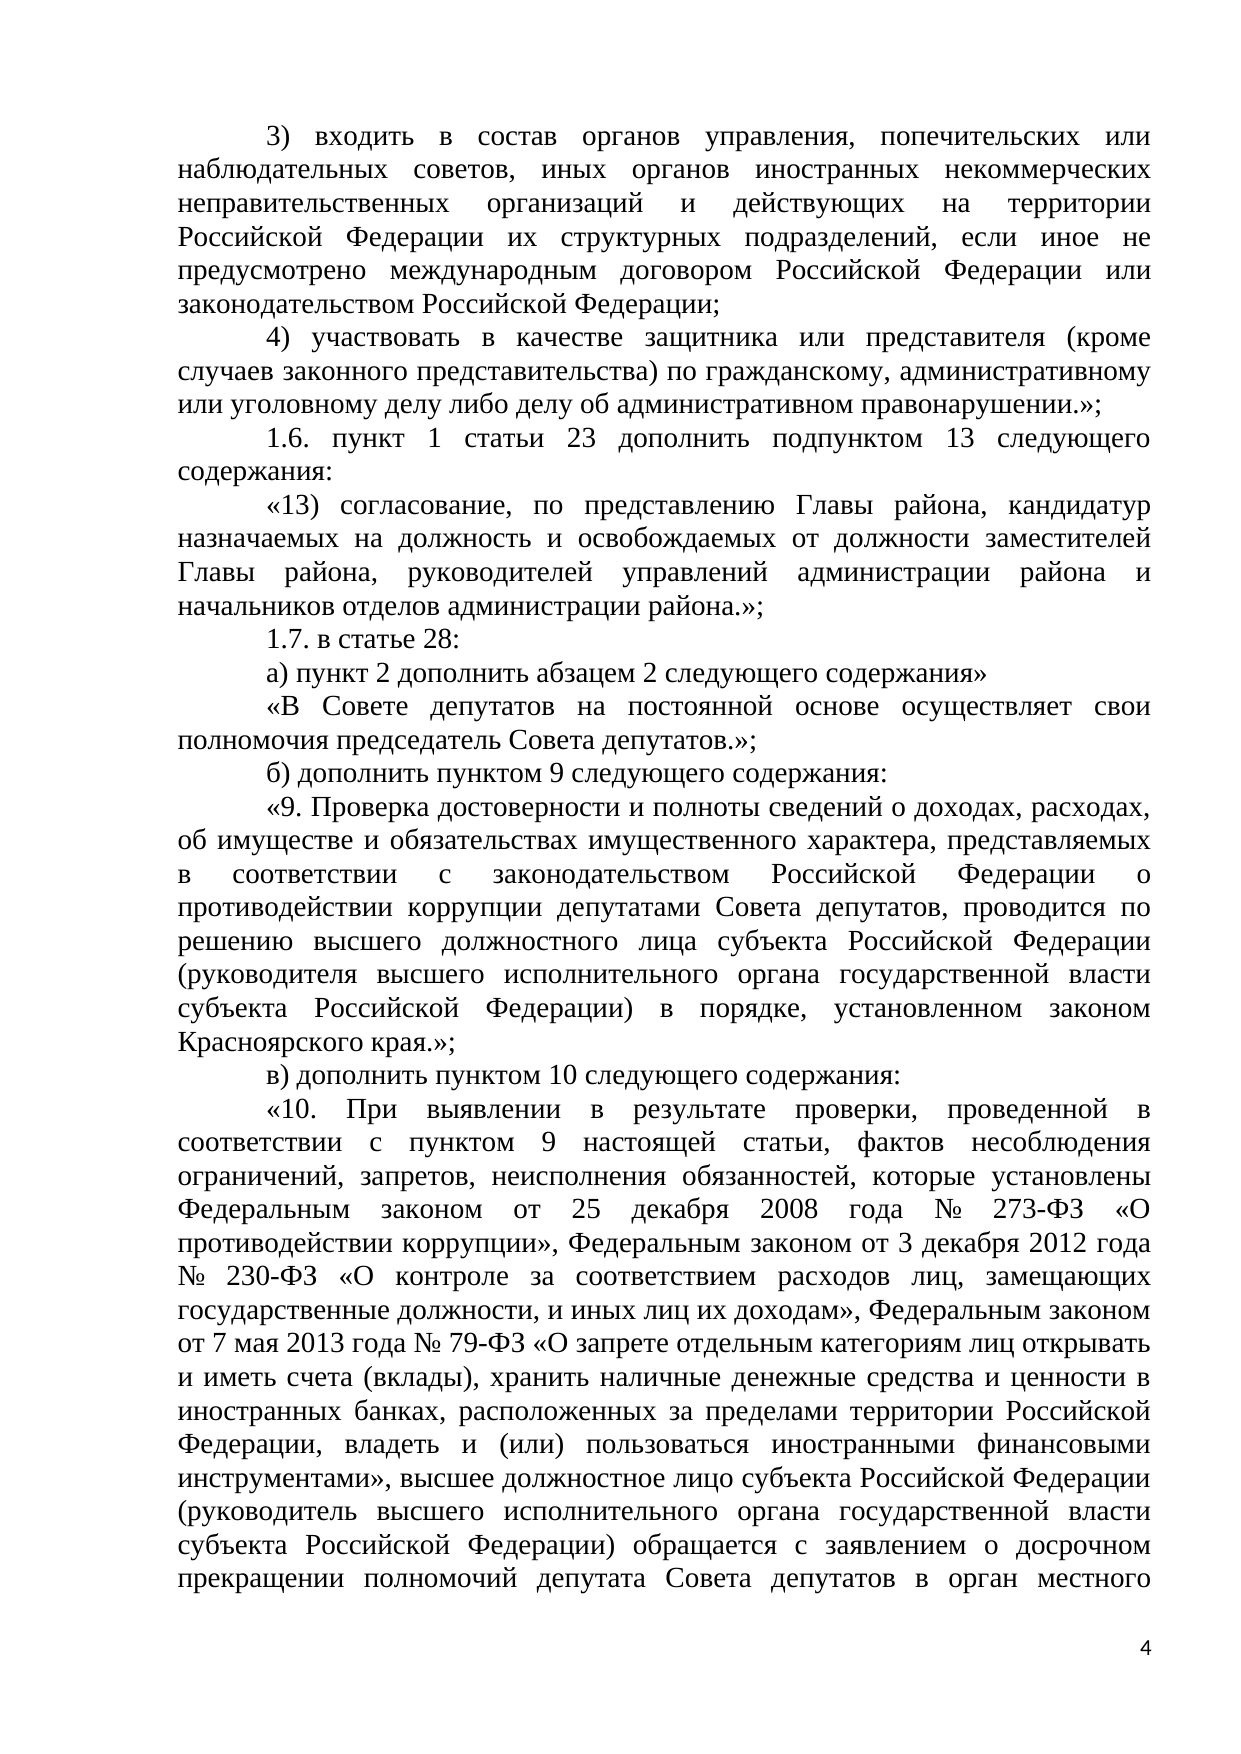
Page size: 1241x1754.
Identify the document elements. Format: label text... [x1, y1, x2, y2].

text 1.6. пункт 1 статьи 23 дополнить подпунктом 13 следующего содержания: [177, 420, 1152, 487]
text а) пункт 2 дополнить абзацем 2 следующего содержания» [177, 655, 1152, 688]
text «13) согласование, по представлению Главы района, кандидатур назначаемых на должность и освобождаемых от должности заместителей Главы района, руководителей управлений администрации района и начальников отделов администрации района.»; [177, 487, 1152, 621]
text б) дополнить пунктом 9 следующего содержания: [177, 755, 1152, 789]
text 4) участвовать в качестве защитника или представителя (кроме случаев законного представительства) по гражданскому, административному или уголовному делу либо делу об административном правонарушении.»; [177, 319, 1152, 420]
text «В Совете депутатов на постоянной основе осуществляет свои полномочия председатель Совета депутатов.»; [177, 688, 1152, 755]
text 3) входить в состав органов управления, попечительских или наблюдательных советов, иных органов иностранных некоммерческих неправительственных организаций и действующих на территории Российской Федерации их структурных подразделений, если иное не предусмотрено международным договором Российской Федерации или законодательством Российской Федерации; [177, 118, 1152, 319]
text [177, 1091, 1152, 1594]
text «9. Проверка достоверности и полноты сведений о доходах, расходах, об имуществе и обязательствах имущественного характера, представляемых в соответствии с законодательством Российской Федерации о противодействии коррупции депутатами Совета депутатов, проводится по решению высшего должностного лица субъекта Российской Федерации (руководителя высшего исполнительного органа государственной власти субъекта Российской Федерации) в порядке, установленном законом Красноярского края.»; [177, 789, 1152, 1057]
text в) дополнить пунктом 10 следующего содержания: [177, 1057, 1152, 1091]
text 1.7. в статье 28: [177, 621, 1152, 655]
